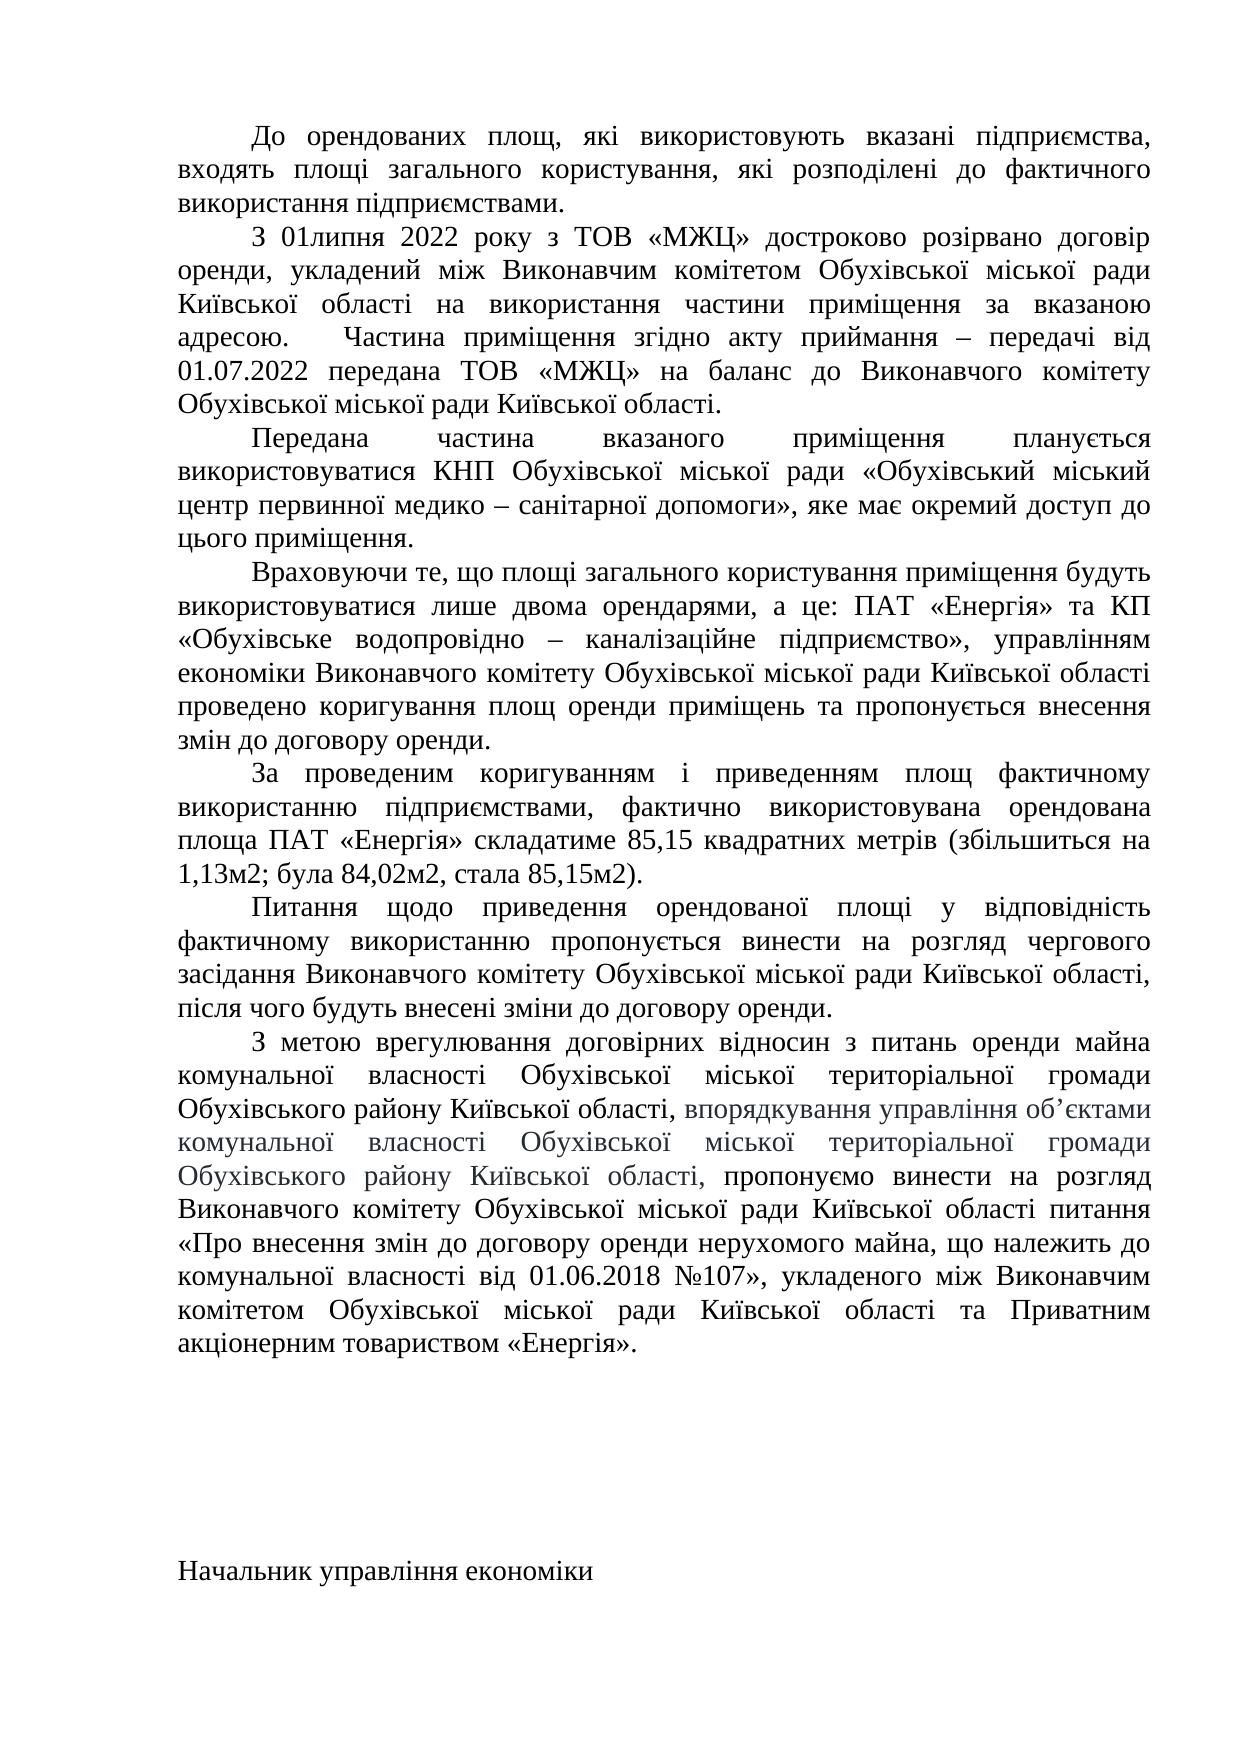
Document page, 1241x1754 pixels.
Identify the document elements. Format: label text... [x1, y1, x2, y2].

text Враховуючи те, що площі загального користування приміщення будуть використовуватися лише двома орендарями, а це: ПАТ «Енергія» та КП «Обухівське водопровідно – каналізаційне підприємство», управлінням економіки Виконавчого комітету Обухівської міської ради Київської області проведено коригування площ оренди приміщень та пропонується внесення змін до договору оренди. [177, 554, 1152, 755]
text До орендованих площ, які використовують вказані підприємства, входять площі загального користування, які розподілені до фактичного використання підприємствами. [177, 118, 1152, 219]
text Начальник управління економіки [177, 1553, 1152, 1586]
text За проведеним коригуванням і приведенням площ фактичному використанню підприємствами, фактично використовувана орендована площа ПАТ «Енергія» складатиме 85,15 квадратних метрів (збільшиться на 1,13м2; була 84,02м2, стала 85,15м2). [177, 755, 1152, 889]
text Передана частина вказаного приміщення планується використовуватися КНП Обухівської міської ради «Обухівський міський центр первинної медико – санітарної допомоги», яке має окремий доступ до цього приміщення. [177, 420, 1152, 554]
text Питання щодо приведення орендованої площі у відповідність фактичному використанню пропонується винести на розгляд чергового засідання Виконавчого комітету Обухівської міської ради Київської області, після чого будуть внесені зміни до договору оренди. [177, 889, 1152, 1024]
text З 01липня 2022 року з ТОВ «МЖЦ» достроково розірвано договір оренди, укладений між Виконавчим комітетом Обухівської міської ради Київської області на використання частини приміщення за вказаною адресою. Частина приміщення згідно акту приймання – передачі від 01.07.2022 передана ТОВ «МЖЦ» на баланс до Виконавчого комітету Обухівської міської ради Київської області. [177, 219, 1152, 420]
text З метою врегулювання договірних відносин з питань оренди майна комунальної власності Обухівської міської територіальної громади Обухівського району Київської області, впорядкування управління об’єктами комунальної власності Обухівської міської територіальної громади Обухівського району Київської області, пропонуємо винести на розгляд Виконавчого комітету Обухівської міської ради Київської області питання «Про внесення змін до договору оренди нерухомого майна, що належить до комунальної власності від 01.06.2018 №107», укладеного між Виконавчим комітетом Обухівської міської ради Київської області та Приватним акціонерним товариством «Енергія». [177, 1024, 1152, 1359]
